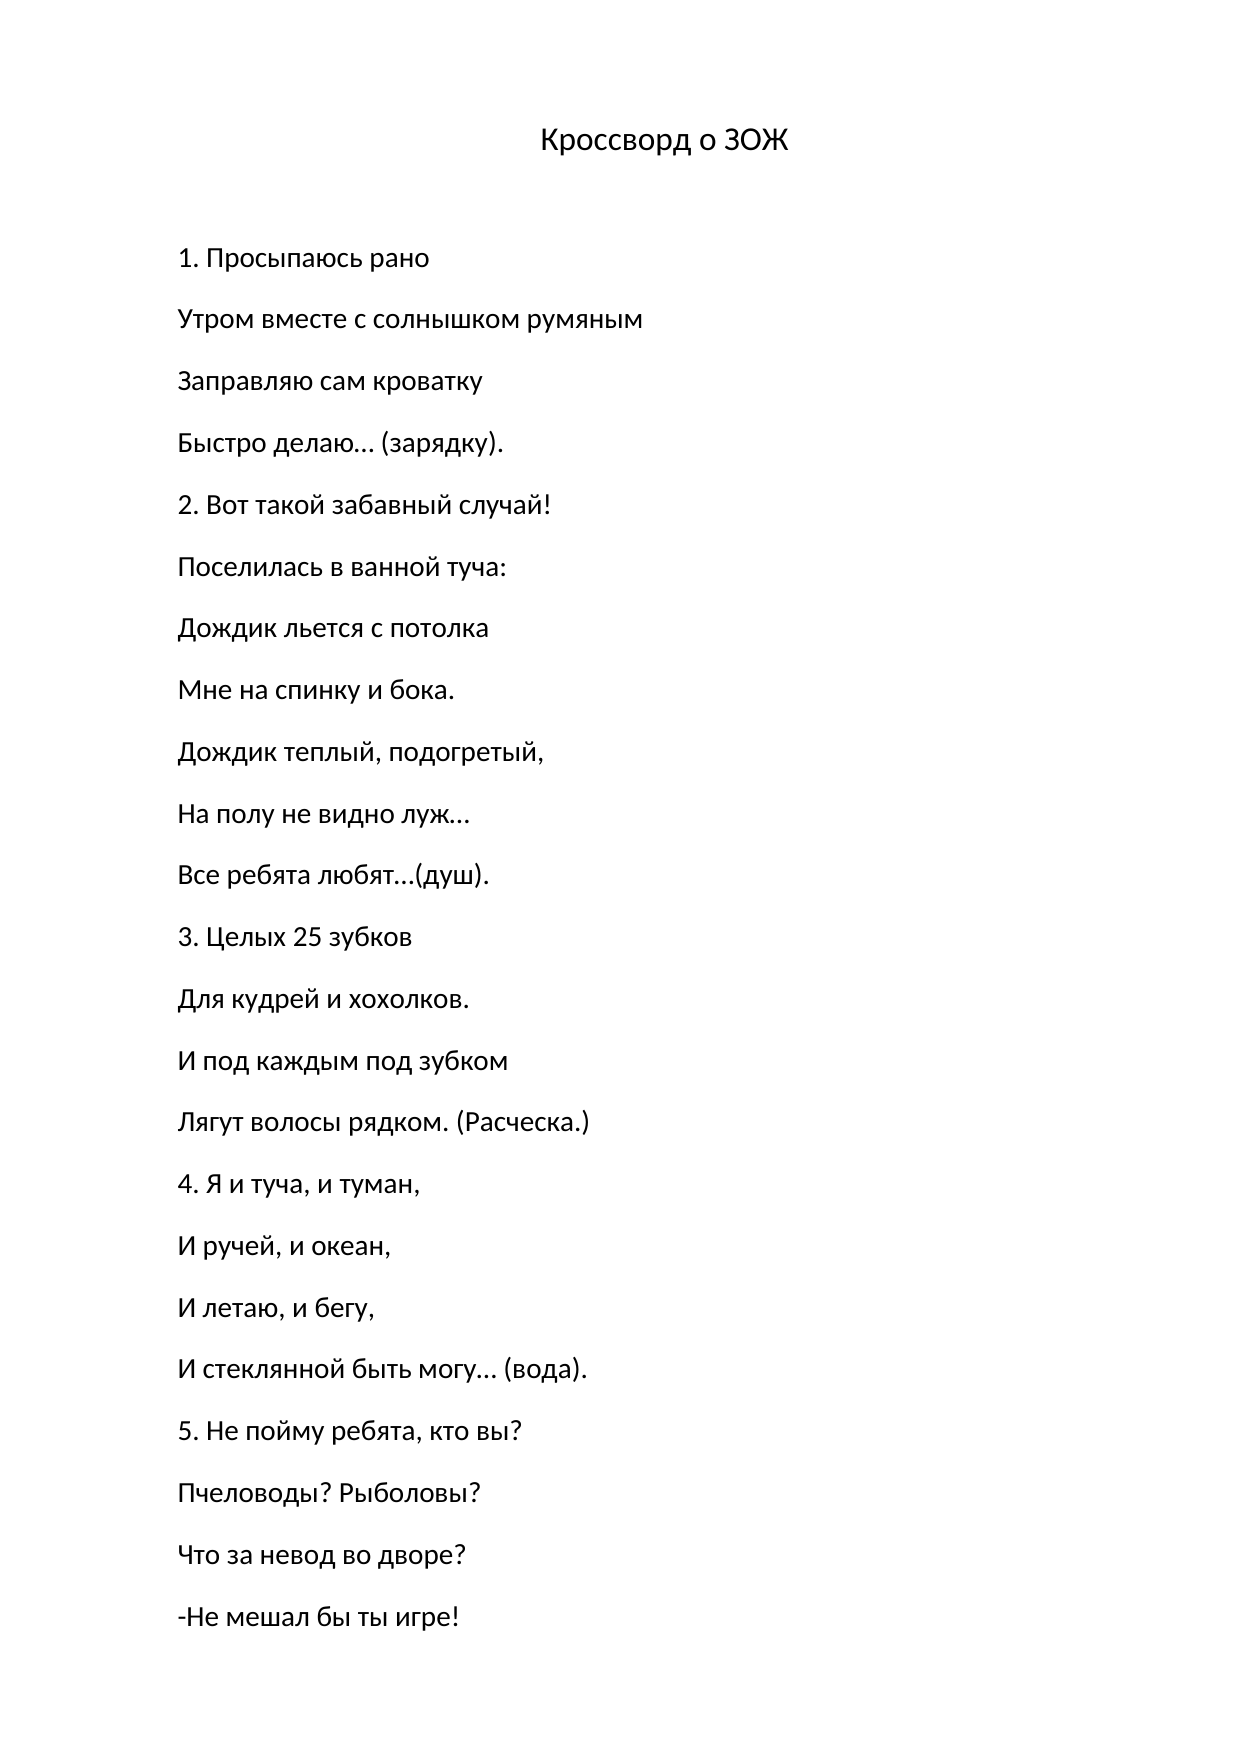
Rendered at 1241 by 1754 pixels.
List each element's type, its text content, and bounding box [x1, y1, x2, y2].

text 4. Я и туча, и туман, [177, 1165, 1152, 1201]
text Пчеловоды? Рыболовы? [177, 1474, 1152, 1510]
text Заправляю сам кроватку [177, 362, 1152, 398]
text Для кудрей и хохолков. [177, 980, 1152, 1016]
text Быстро делаю… (зарядку). [177, 424, 1152, 460]
text И ручей, и океан, [177, 1227, 1152, 1263]
text 3. Целых 25 зубков [177, 918, 1152, 954]
text Дождик теплый, подогретый, [177, 733, 1152, 768]
text Утром вместе с солнышком румяным [177, 301, 1152, 336]
text 2. Вот такой забавный случай! [177, 486, 1152, 521]
text Поселилась в ванной туча: [177, 548, 1152, 583]
text И стеклянной быть могу… (вода). [177, 1351, 1152, 1386]
text Дождик льется с потолка [177, 609, 1152, 645]
text На полу не видно луж… [177, 795, 1152, 830]
text И под каждым под зубком [177, 1042, 1152, 1077]
text Что за невод во дворе? [177, 1536, 1152, 1572]
text Лягут волосы рядком. (Расческа.) [177, 1103, 1152, 1139]
text Мне на спинку и бока. [177, 671, 1152, 707]
text И летаю, и бегу, [177, 1289, 1152, 1324]
text -Не мешал бы ты игре! [177, 1598, 1152, 1633]
text Все ребята любят…(душ). [177, 856, 1152, 892]
text 5. Не пойму ребята, кто вы? [177, 1412, 1152, 1448]
text Кроссворд о ЗОЖ [177, 118, 1152, 159]
text 1. Просыпаюсь рано [177, 239, 1152, 274]
